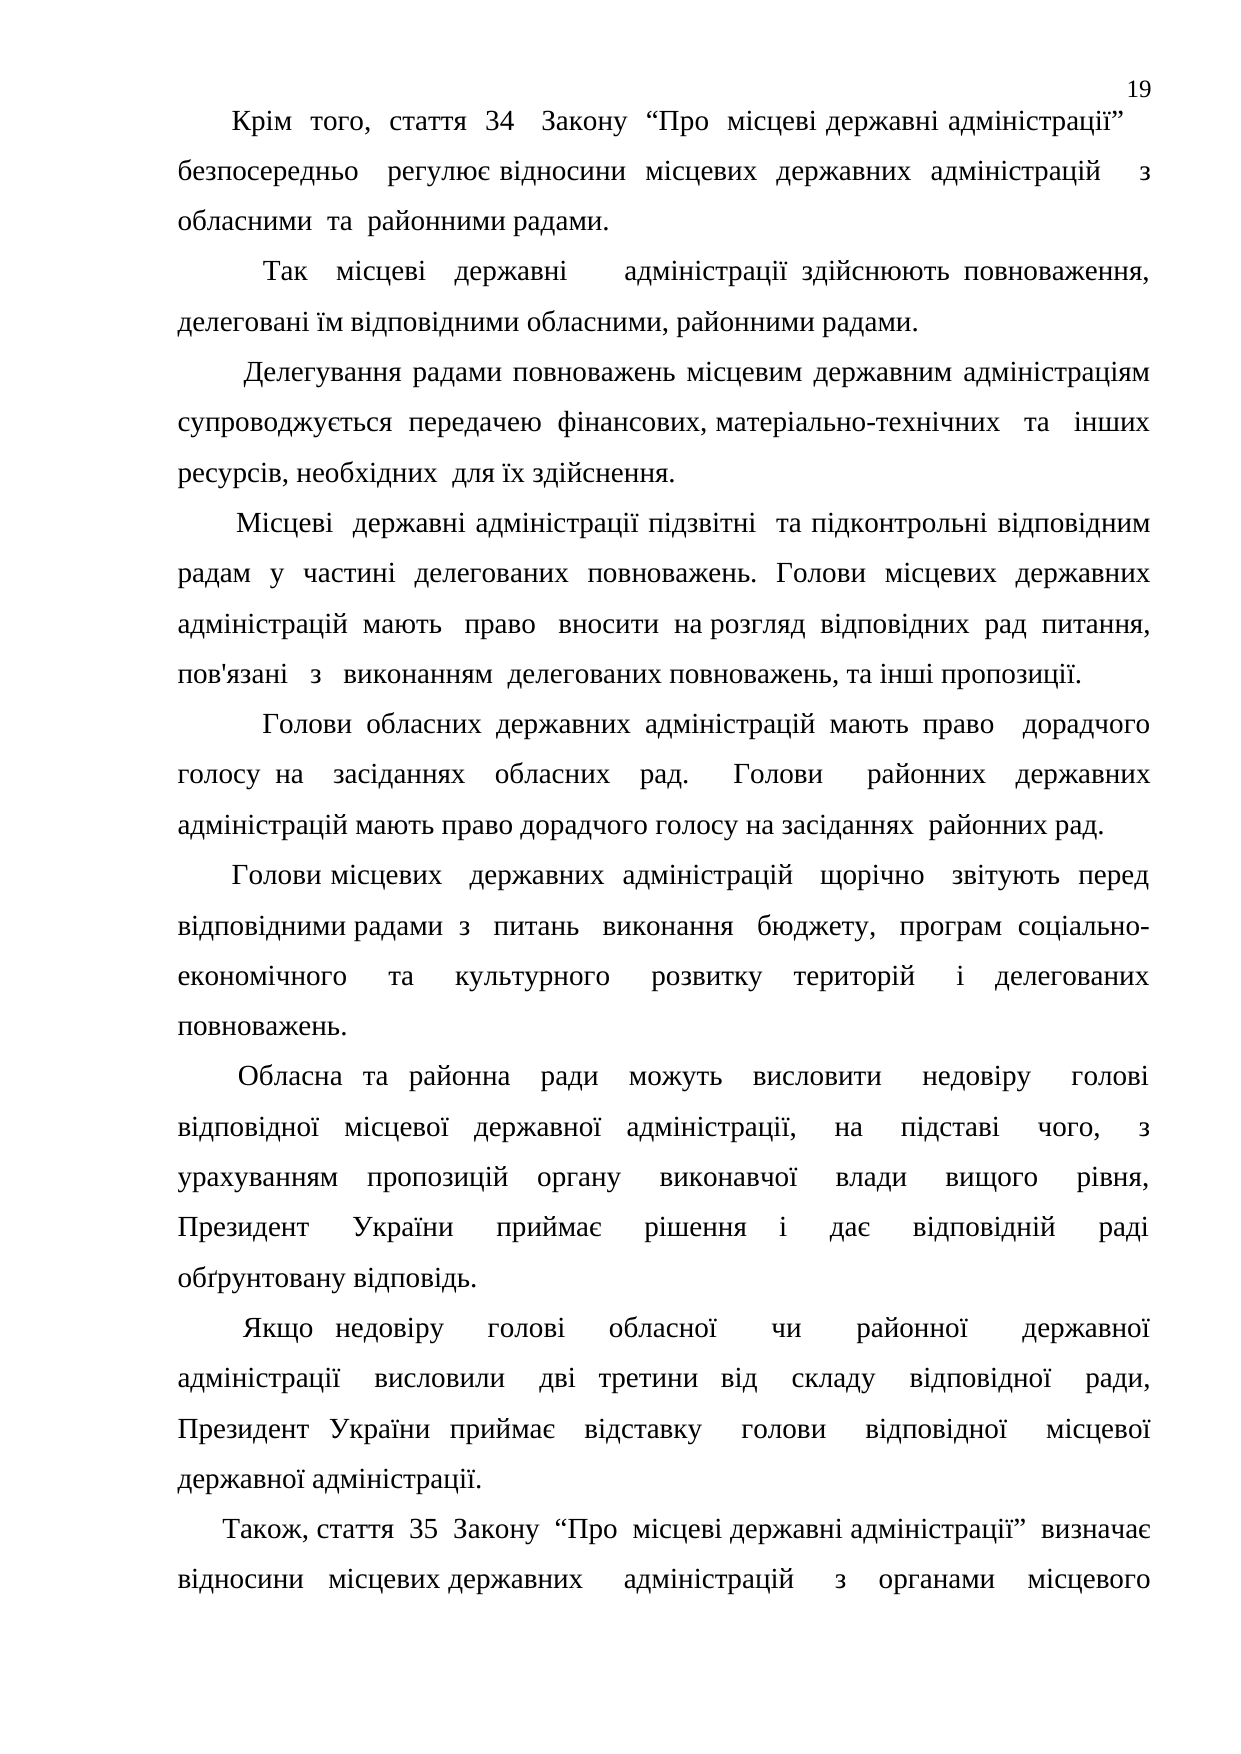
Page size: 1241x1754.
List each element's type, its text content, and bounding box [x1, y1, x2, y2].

text Місцеві державні адміністрації підзвітні та підконтрольні відповідним радам у частині делегованих повноважень. Голови місцевих державних адміністрацій мають право вносити на розгляд відповідних рад питання, пов'язані з виконанням делегованих повноважень, та інші пропозиції. [177, 505, 1152, 689]
text Крім того, стаття 34 Закону “Про місцеві державні адміністрації” безпосередньо регулює відносини місцевих державних адміністрацій з обласними та районними радами. [177, 103, 1152, 237]
text Голови місцевих державних адміністрацій щорічно звітують перед відповідними радами з питань виконання бюджету, програм соціально-економічного та культурного розвитку територій і делегованих повноважень. [177, 857, 1152, 1042]
text Так місцеві державні адміністрації здійснюють повноваження, делеговані їм відповідними обласними, районними радами. [177, 253, 1152, 337]
text Голови обласних державних адміністрацій мають право дорадчого голосу на засіданнях обласних рад. Голови районних державних адміністрацій мають право дорадчого голосу на засіданнях районних рад. [177, 706, 1152, 841]
text Делегування радами повноважень місцевим державним адміністраціям супроводжується передачею фінансових, матеріально-технічних та інших ресурсів, необхідних для їх здійснення. [177, 354, 1152, 488]
text Якщо недовіру голові обласної чи районної державної адміністрації висловили дві третини від складу відповідної ради, Президент України приймає відставку голови відповідної місцевої державної адміністрації. [177, 1310, 1152, 1494]
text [177, 1511, 1152, 1595]
text Обласна та районна ради можуть висловити недовіру голові відповідної місцевої державної адміністрації, на підставі чого, з урахуванням пропозицій органу виконавчої влади вищого рівня, Президент України приймає рішення і дає відповідній раді обґрунтовану відповідь. [177, 1058, 1152, 1293]
